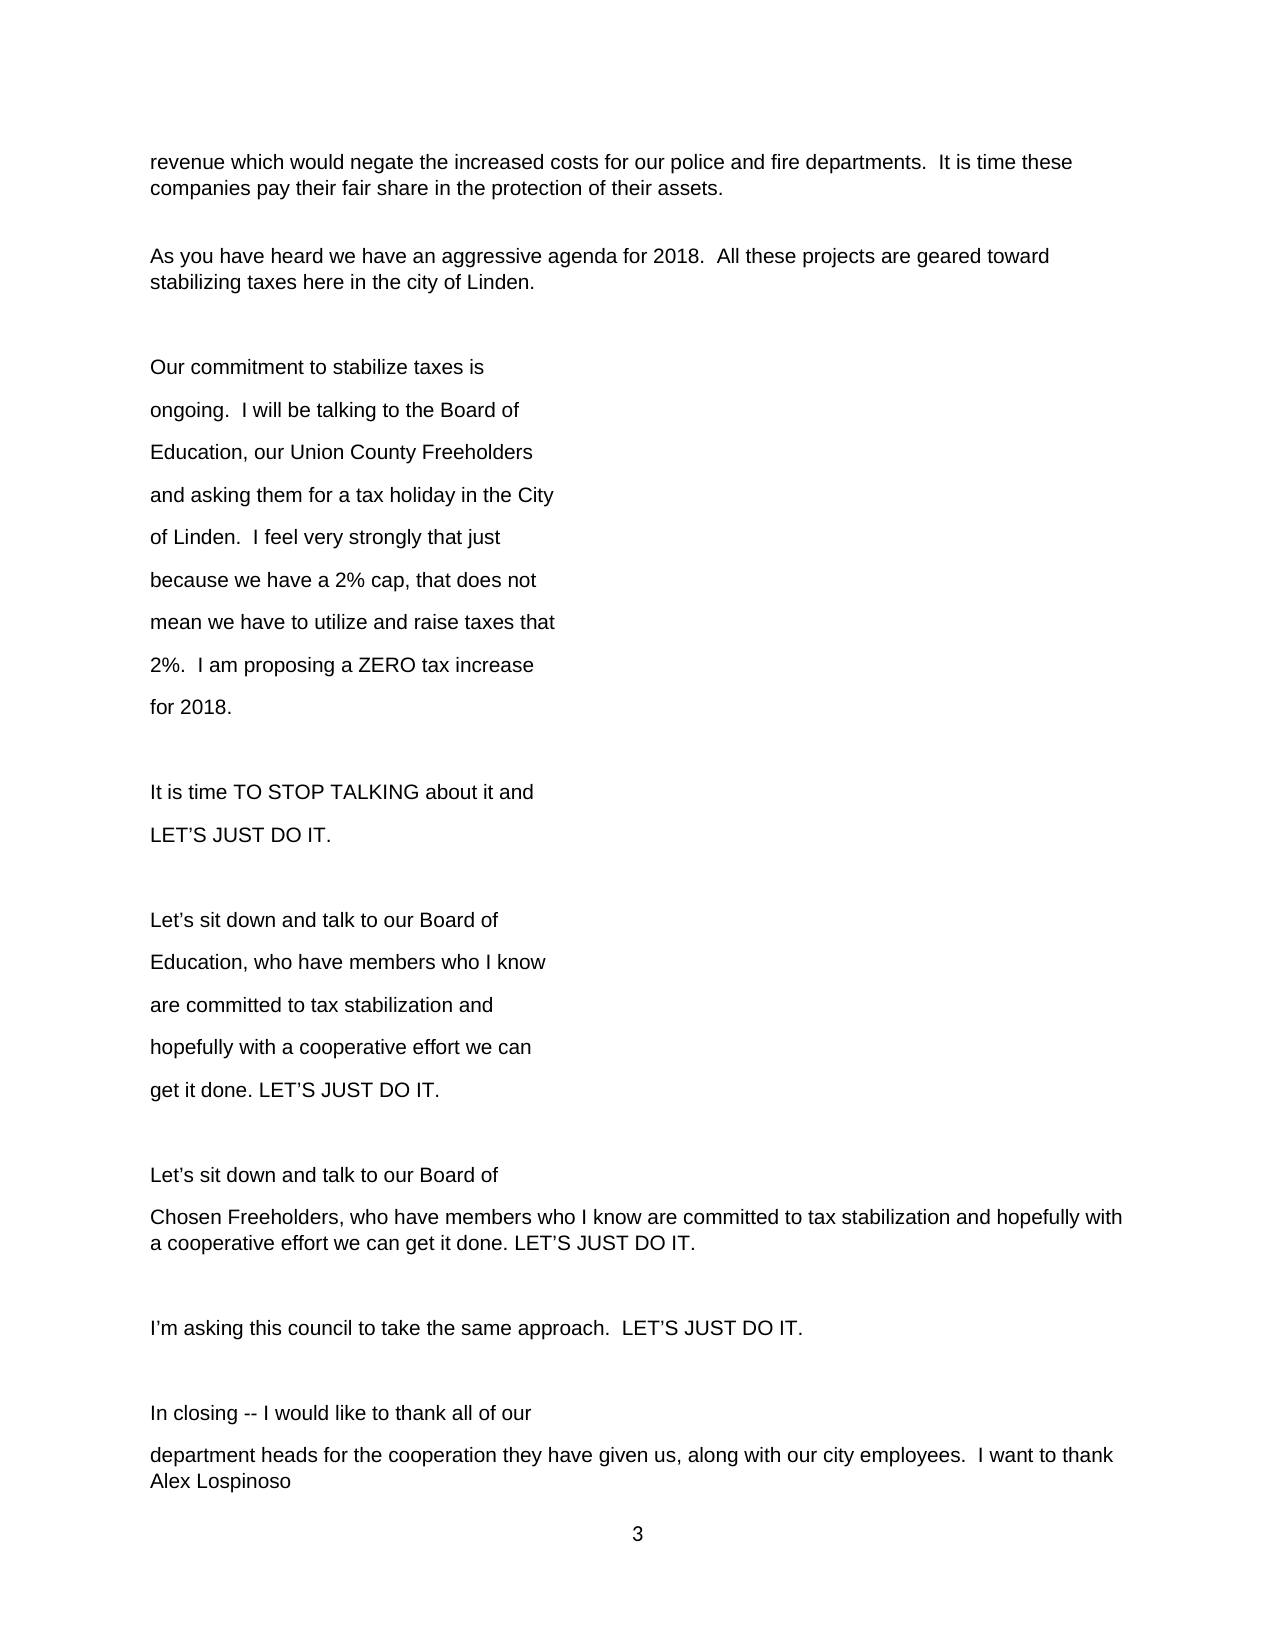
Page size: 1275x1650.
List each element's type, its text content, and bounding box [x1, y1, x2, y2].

text and asking them for a tax holiday in the City [150, 482, 1125, 506]
text Education, who have members who I know [150, 950, 1125, 974]
text department heads for the cooperation they have given us, along with our city employees. I want to thank Alex Lospinoso [150, 1443, 1125, 1493]
text Education, our Union County Freeholders [150, 440, 1125, 464]
text mean we have to utilize and raise taxes that [150, 610, 1125, 634]
text for 2018. [150, 695, 1125, 719]
text 2%. I am proposing a ZERO tax increase [150, 652, 1125, 676]
text As you have heard we have an aggressive agenda for 2018. All these projects are geared toward stabilizing taxes here in the city of Linden. [150, 218, 1125, 294]
text hopefully with a cooperative effort we can [150, 1035, 1125, 1059]
text Let’s sit down and talk to our Board of [150, 1162, 1125, 1186]
text I’m asking this council to take the same approach. LET’S JUST DO IT. [150, 1316, 1125, 1340]
text are committed to tax stabilization and [150, 992, 1125, 1016]
text It is time TO STOP TALKING about it and [150, 780, 1125, 804]
text because we have a 2% cap, that does not [150, 567, 1125, 591]
text Our commitment to stabilize taxes is [150, 355, 1125, 379]
text Chosen Freeholders, who have members who I know are committed to tax stabilization and hopefully with a cooperative effort we can get it done. LET’S JUST DO IT. [150, 1205, 1125, 1255]
text In closing -- I would like to thank all of our [150, 1401, 1125, 1425]
text ongoing. I will be talking to the Board of [150, 397, 1125, 421]
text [150, 150, 1125, 200]
text LET’S JUST DO IT. [150, 822, 1125, 846]
text get it done. LET’S JUST DO IT. [150, 1077, 1125, 1101]
text of Linden. I feel very strongly that just [150, 525, 1125, 549]
text Let’s sit down and talk to our Board of [150, 907, 1125, 931]
